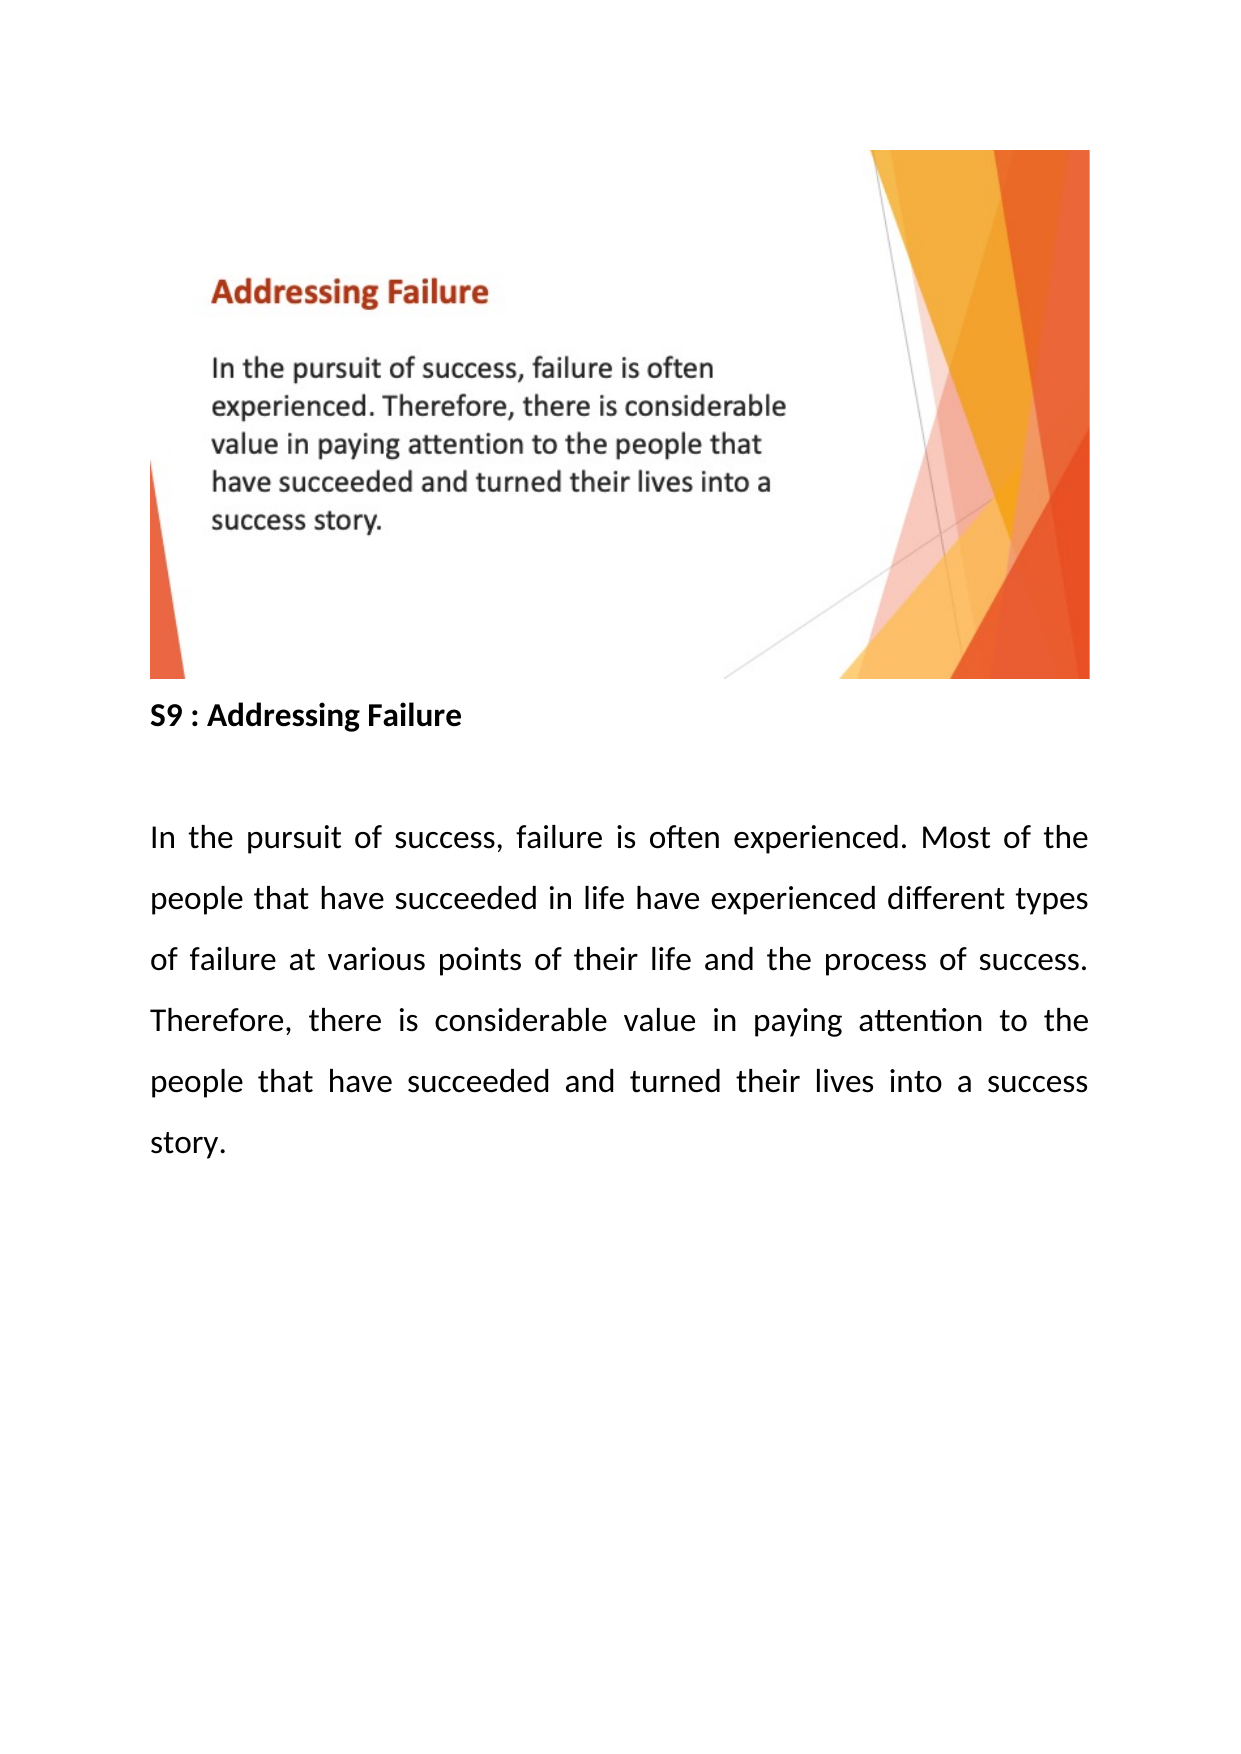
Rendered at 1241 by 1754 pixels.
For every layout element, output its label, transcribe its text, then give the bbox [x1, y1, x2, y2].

text S9 : Addressing Failure [150, 694, 1090, 734]
text In the pursuit of success, failure is often experienced. Most of the people that have succeeded in life have experienced different types of failure at various points of their life and the process of success. Therefore, there is considerable value in paying attention to the people that have succeeded and turned their lives into a success story. [150, 816, 1090, 1162]
picture [150, 150, 1090, 679]
